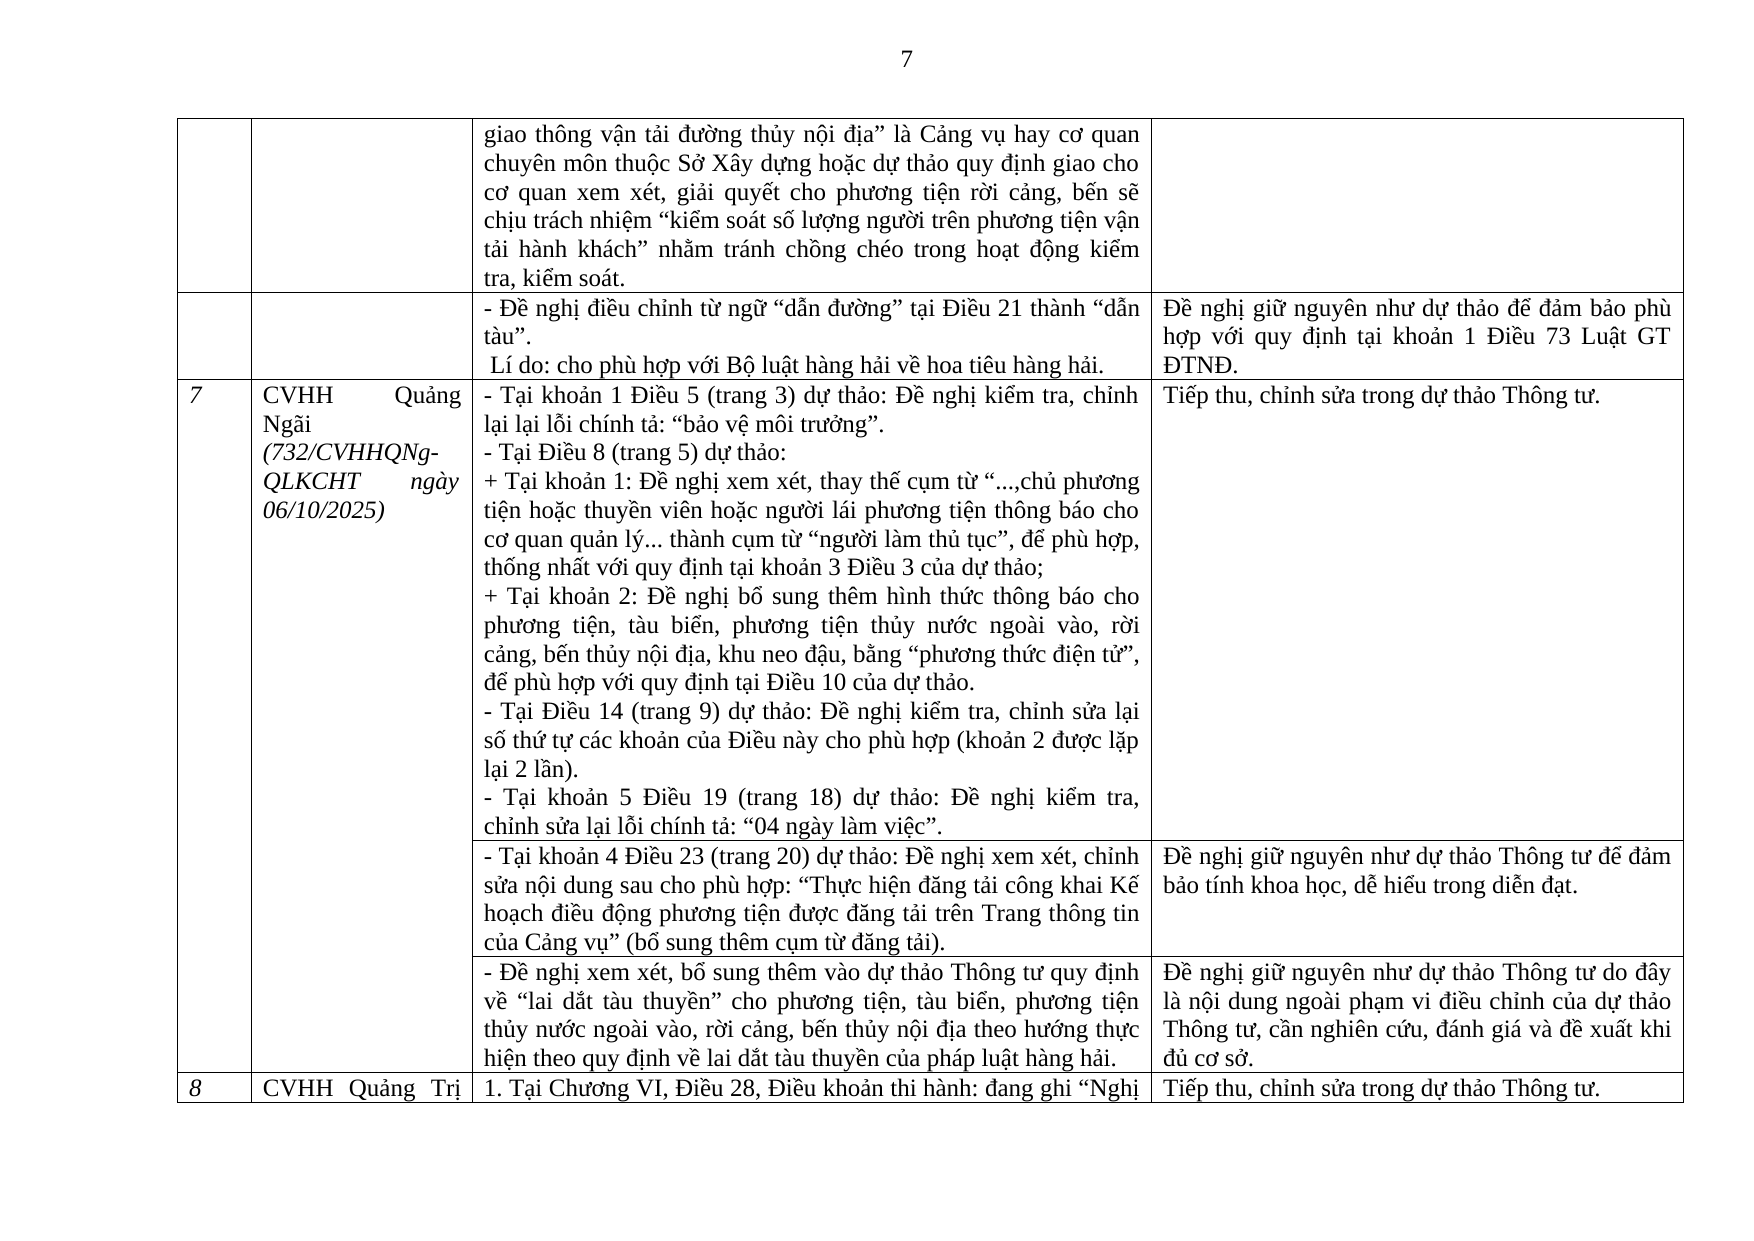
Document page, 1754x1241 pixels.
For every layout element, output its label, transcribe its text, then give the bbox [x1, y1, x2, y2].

table_cell - Tại khoản 4 Điều 23 (trang 20) dự thảo: Đề nghị xem xét, chỉnh sửa nội dung sau cho phù hợp: “Thực hiện đăng tải công khai Kế hoạch điều động phương tiện được đăng tải trên Trang thông tin của Cảng vụ” (bổ sung thêm cụm từ đăng tải). [473, 841, 1151, 956]
table_cell CVHH Quảng Ngãi (732/CVHHQNg-QLKCHT ngày 06/10/2025) [252, 380, 472, 1072]
table_cell Tiếp thu, chỉnh sửa trong dự thảo Thông tư. [1152, 380, 1683, 840]
table_cell - Tại khoản 1 Điều 5 (trang 3) dự thảo: Đề nghị kiểm tra, chỉnh lại lại lỗi chính tả: “bảo vệ môi trưởng”. - Tại Điều 8 (trang 5) dự thảo: + Tại khoản 1: Đề nghị xem xét, thay thế cụm từ “...,chủ phương tiện hoặc thuyền viên hoặc người lái phương tiện thông báo cho cơ quan quản lý... thành cụm từ “người làm thủ tục”, để phù hợp, thống nhất với quy định tại khoản 3 Điều 3 của dự thảo; + Tại khoản 2: Đề nghị bổ sung thêm hình thức thông báo cho phương tiện, tàu biển, phương tiện thủy nước ngoài vào, rời cảng, bến thủy nội địa, khu neo đậu, bằng “phương thức điện tử”, để phù hợp với quy định tại Điều 10 của dự thảo. - Tại Điều 14 (trang 9) dự thảo: Đề nghị kiểm tra, chỉnh sửa lại số thứ tự các khoản của Điều này cho phù hợp (khoản 2 được lặp lại 2 lần). - Tại khoản 5 Điều 19 (trang 18) dự thảo: Đề nghị kiểm tra, chỉnh sửa lại lỗi chính tả: “04 ngày làm việc”. [473, 380, 1151, 840]
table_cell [252, 1073, 472, 1102]
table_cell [1152, 119, 1683, 292]
table_cell 7 [178, 380, 251, 1072]
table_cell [473, 119, 1151, 292]
table_cell Đề nghị giữ nguyên như dự thảo Thông tư để đảm bảo tính khoa học, dễ hiểu trong diễn đạt. [1152, 841, 1683, 956]
table_cell Đề nghị giữ nguyên như dự thảo để đảm bảo phù hợp với quy định tại khoản 1 Điều 73 Luật GT ĐTNĐ. [1152, 293, 1683, 379]
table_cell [1152, 1073, 1683, 1102]
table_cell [473, 1073, 1151, 1102]
table_cell - Đề nghị xem xét, bổ sung thêm vào dự thảo Thông tư quy định về “lai dắt tàu thuyền” cho phương tiện, tàu biển, phương tiện thủy nước ngoài vào, rời cảng, bến thủy nội địa theo hướng thực hiện theo quy định về lai dắt tàu thuyền của pháp luật hàng hải. [473, 957, 1151, 1072]
table_cell [252, 119, 472, 292]
table_cell [178, 119, 251, 292]
table_cell [252, 293, 472, 379]
table_cell [178, 293, 251, 379]
table_cell 8 [178, 1073, 251, 1102]
table_cell Đề nghị giữ nguyên như dự thảo Thông tư do đây là nội dung ngoài phạm vi điều chỉnh của dự thảo Thông tư, cần nghiên cứu, đánh giá và đề xuất khi đủ cơ sở. [1152, 957, 1683, 1072]
table_cell - Đề nghị điều chỉnh từ ngữ “dẫn đường” tại Điều 21 thành “dẫn tàu”. Lí do: cho phù hợp với Bộ luật hàng hải về hoa tiêu hàng hải. [473, 293, 1151, 379]
